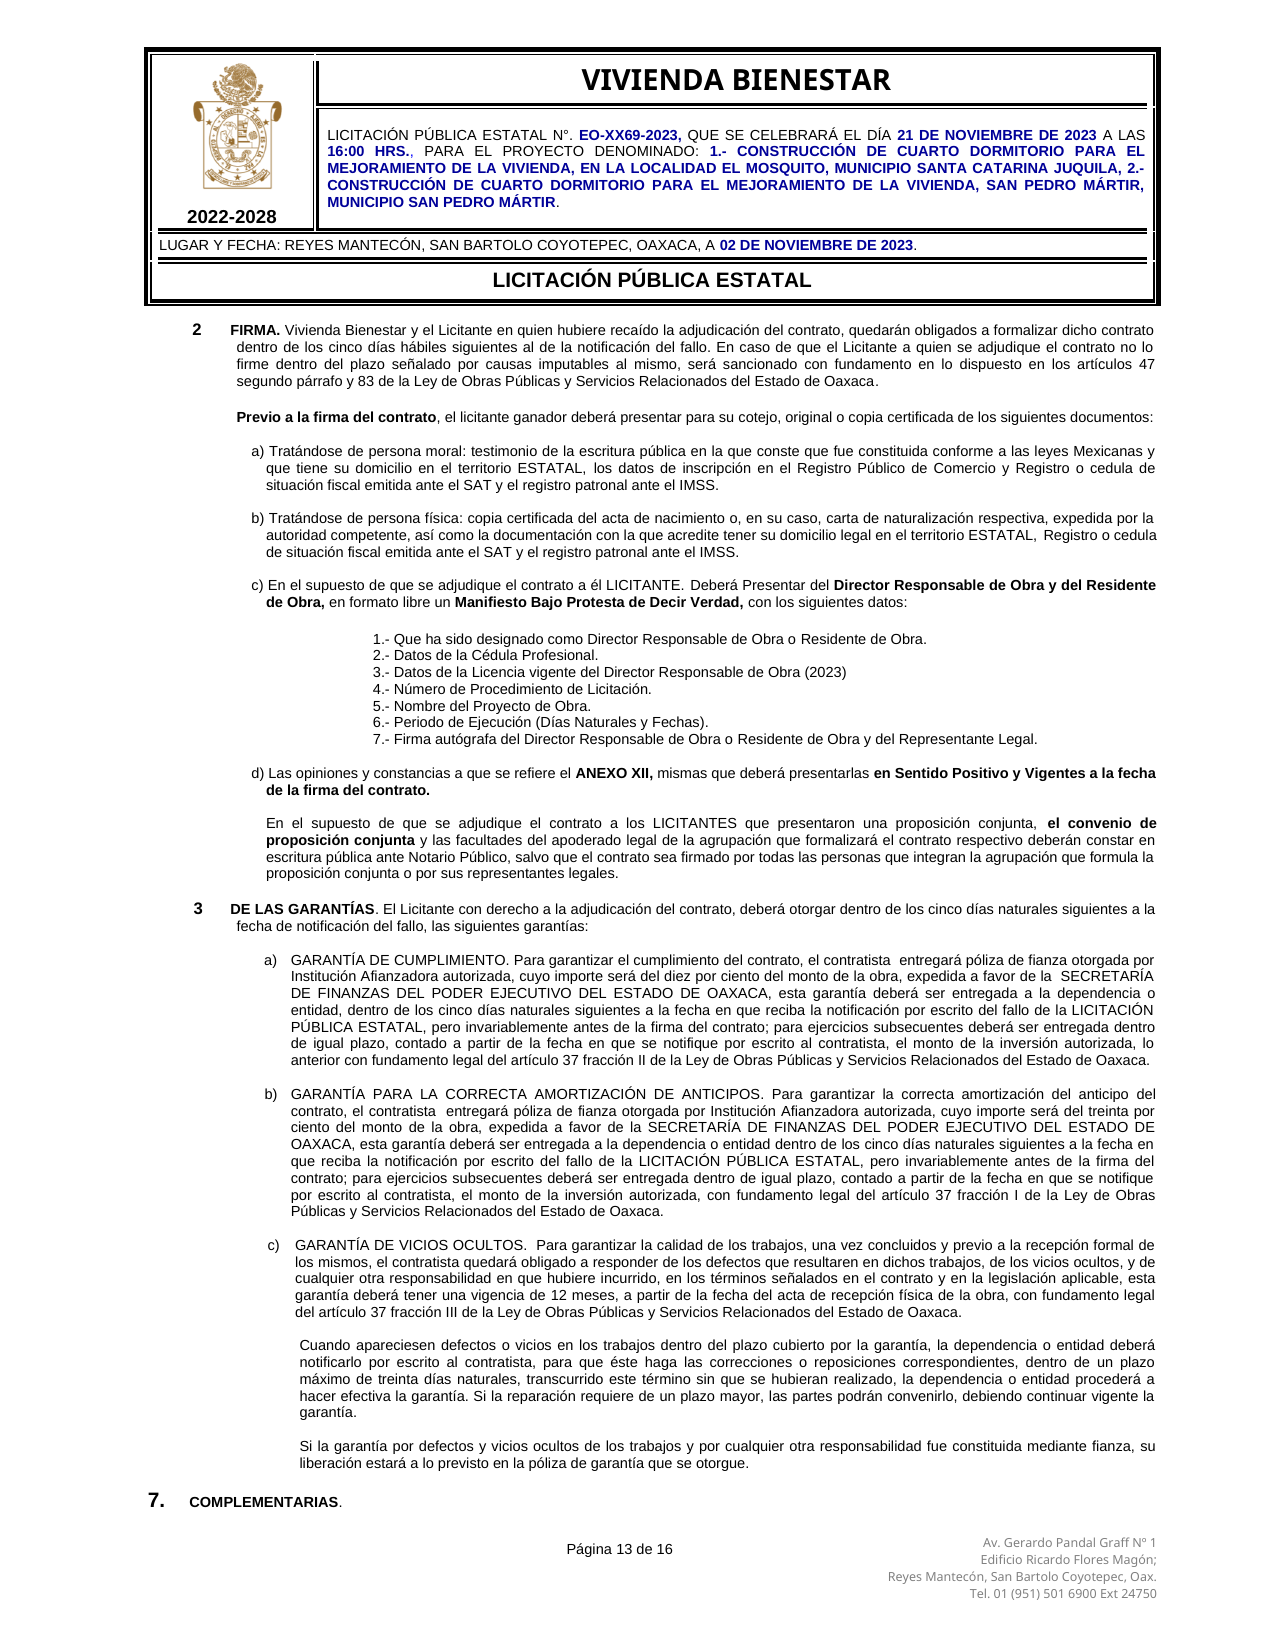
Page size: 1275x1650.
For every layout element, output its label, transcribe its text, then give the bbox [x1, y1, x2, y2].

text d) Las opiniones y constancias a que se refiere el ANEXO XII, mismas que deberá presentarlas en Sentido Positivo y Vigentes a la fecha de la firma del contrato. [251, 764, 1157, 798]
text Previo a la firma del contrato, el licitante ganador deberá presentar para su cotejo, original o copia certificada de los siguientes documentos: [236, 409, 1157, 426]
picture [187, 59, 285, 188]
list 5.- Nombre del Proyecto de Obra. [310, 697, 1157, 714]
text a) Tratándose de persona moral: testimonio de la escritura pública en la que conste que fue constituida conforme a las leyes Mexicanas y que tiene su domicilio en el territorio ESTATAL, los datos de inscripción en el Registro Público de Comercio y Registro o cedula de situación fiscal emitida ante el SAT y el registro patronal ante el IMSS. [251, 443, 1157, 493]
list DE LAS GARANTÍAS. El Licitante con derecho a la adjudicación del contrato, deberá otorgar dentro de los cinco días naturales siguientes a la fecha de notificación del fallo, las siguientes garantías: [193, 899, 1157, 934]
list FIRMA. Vivienda Bienestar y el Licitante en quien hubiere recaído la adjudicación del contrato, quedarán obligados a formalizar dicho contrato dentro de los cinco días hábiles siguientes al de la notificación del fallo. En caso de que el Licitante a quien se adjudique el contrato no lo firme dentro del plazo señalado por causas imputables al mismo, será sancionado con fundamento en lo dispuesto en los artículos 47 segundo párrafo y 83 de la Ley de Obras Públicas y Servicios Relacionados del Estado de Oaxaca. [192, 320, 1157, 389]
list 2.- Datos de la Cédula Profesional. [310, 647, 1157, 664]
list 3.- Datos de la Licencia vigente del Director Responsable de Obra (2023) [310, 664, 1157, 681]
list GARANTÍA PARA LA CORRECTA AMORTIZACIÓN DE ANTICIPOS. Para garantizar la correcta amortización del anticipo del contrato, el contratista entregará póliza de fianza otorgada por Institución Afianzadora autorizada, cuyo importe será del treinta por ciento del monto de la obra, expedida a favor de la SECRETARÍA DE FINANZAS DEL PODER EJECUTIVO DEL ESTADO DE OAXACA, esta garantía deberá ser entregada a la dependencia o entidad dentro de los cinco días naturales siguientes a la fecha en que reciba la notificación por escrito del fallo de la LICITACIÓN PÚBLICA ESTATAL, pero invariablemente antes de la firma del contrato; para ejercicios subsecuentes deberá ser entregada dentro de igual plazo, contado a partir de la fecha en que se notifique por escrito al contratista, el monto de la inversión autorizada, con fundamento legal del artículo 37 fracción I de la Ley de Obras Públicas y Servicios Relacionados del Estado de Oaxaca. [264, 1086, 1157, 1220]
text Si la garantía por defectos y vicios ocultos de los trabajos y por cualquier otra responsabilidad fue constituida mediante fianza, su liberación estará a lo previsto en la póliza de garantía que se otorgue. [299, 1438, 1157, 1471]
list GARANTÍA DE VICIOS OCULTOS. Para garantizar la calidad de los trabajos, una vez concluidos y previo a la recepción formal de los mismos, el contratista quedará obligado a responder de los defectos que resultaren en dichos trabajos, de los vicios ocultos, y de cualquier otra responsabilidad en que hubiere incurrido, en los términos señalados en el contrato y en la legislación aplicable, esta garantía deberá tener una vigencia de 12 meses, a partir de la fecha del acta de recepción física de la obra, con fundamento legal del artículo 37 fracción III de la Ley de Obras Públicas y Servicios Relacionados del Estado de Oaxaca. [267, 1236, 1157, 1320]
text b) Tratándose de persona física: copia certificada del acta de nacimiento o, en su caso, carta de naturalización respectiva, expedida por la autoridad competente, así como la documentación con la que acredite tener su domicilio legal en el territorio ESTATAL, Registro o cedula de situación fiscal emitida ante el SAT y el registro patronal ante el IMSS. [251, 510, 1157, 560]
list 6.- Periodo de Ejecución (Días Naturales y Fechas). [310, 714, 1157, 731]
text En el supuesto de que se adjudique el contrato a los LICITANTES que presentaron una proposición conjunta, el convenio de proposición conjunta y las facultades del apoderado legal de la agrupación que formalizará el contrato respectivo deberán constar en escritura pública ante Notario Público, salvo que el contrato sea firmado por todas las personas que integran la agrupación que formula la proposición conjunta o por sus representantes legales. [266, 815, 1157, 882]
text Cuando apareciesen defectos o vicios en los trabajos dentro del plazo cubierto por la garantía, la dependencia o entidad deberá notificarlo por escrito al contratista, para que éste haga las correcciones o reposiciones correspondientes, dentro de un plazo máximo de treinta días naturales, transcurrido este término sin que se hubieran realizado, la dependencia o entidad procederá a hacer efectiva la garantía. Si la reparación requiere de un plazo mayor, las partes podrán convenirlo, debiendo continuar vigente la garantía. [299, 1337, 1157, 1421]
list 7.- Firma autógrafa del Director Responsable de Obra o Residente de Obra y del Representante Legal. [310, 731, 1157, 748]
list 4.- Número de Procedimiento de Licitación. [310, 681, 1157, 697]
text c) En el supuesto de que se adjudique el contrato a él LICITANTE. Deberá Presentar del Director Responsable de Obra y del Residente de Obra, en formato libre un Manifiesto Bajo Protesta de Decir Verdad, con los siguientes datos: [251, 577, 1157, 610]
list COMPLEMENTARIAS. [148, 1488, 1157, 1512]
list 1.- Que ha sido designado como Director Responsable de Obra o Residente de Obra. [310, 630, 1157, 647]
list GARANTÍA DE CUMPLIMIENTO. Para garantizar el cumplimiento del contrato, el contratista entregará póliza de fianza otorgada por Institución Afianzadora autorizada, cuyo importe será del diez por ciento del monto de la obra, expedida a favor de la SECRETARÍA DE FINANZAS DEL PODER EJECUTIVO DEL ESTADO DE OAXACA, esta garantía deberá ser entregada a la dependencia o entidad, dentro de los cinco días naturales siguientes a la fecha en que reciba la notificación por escrito del fallo de la LICITACIÓN PÚBLICA ESTATAL, pero invariablemente antes de la firma del contrato; para ejercicios subsecuentes deberá ser entregada dentro de igual plazo, contado a partir de la fecha en que se notifique por escrito al contratista, el monto de la inversión autorizada, lo anterior con fundamento legal del artículo 37 fracción II de la Ley de Obras Públicas y Servicios Relacionados del Estado de Oaxaca. [264, 951, 1157, 1069]
